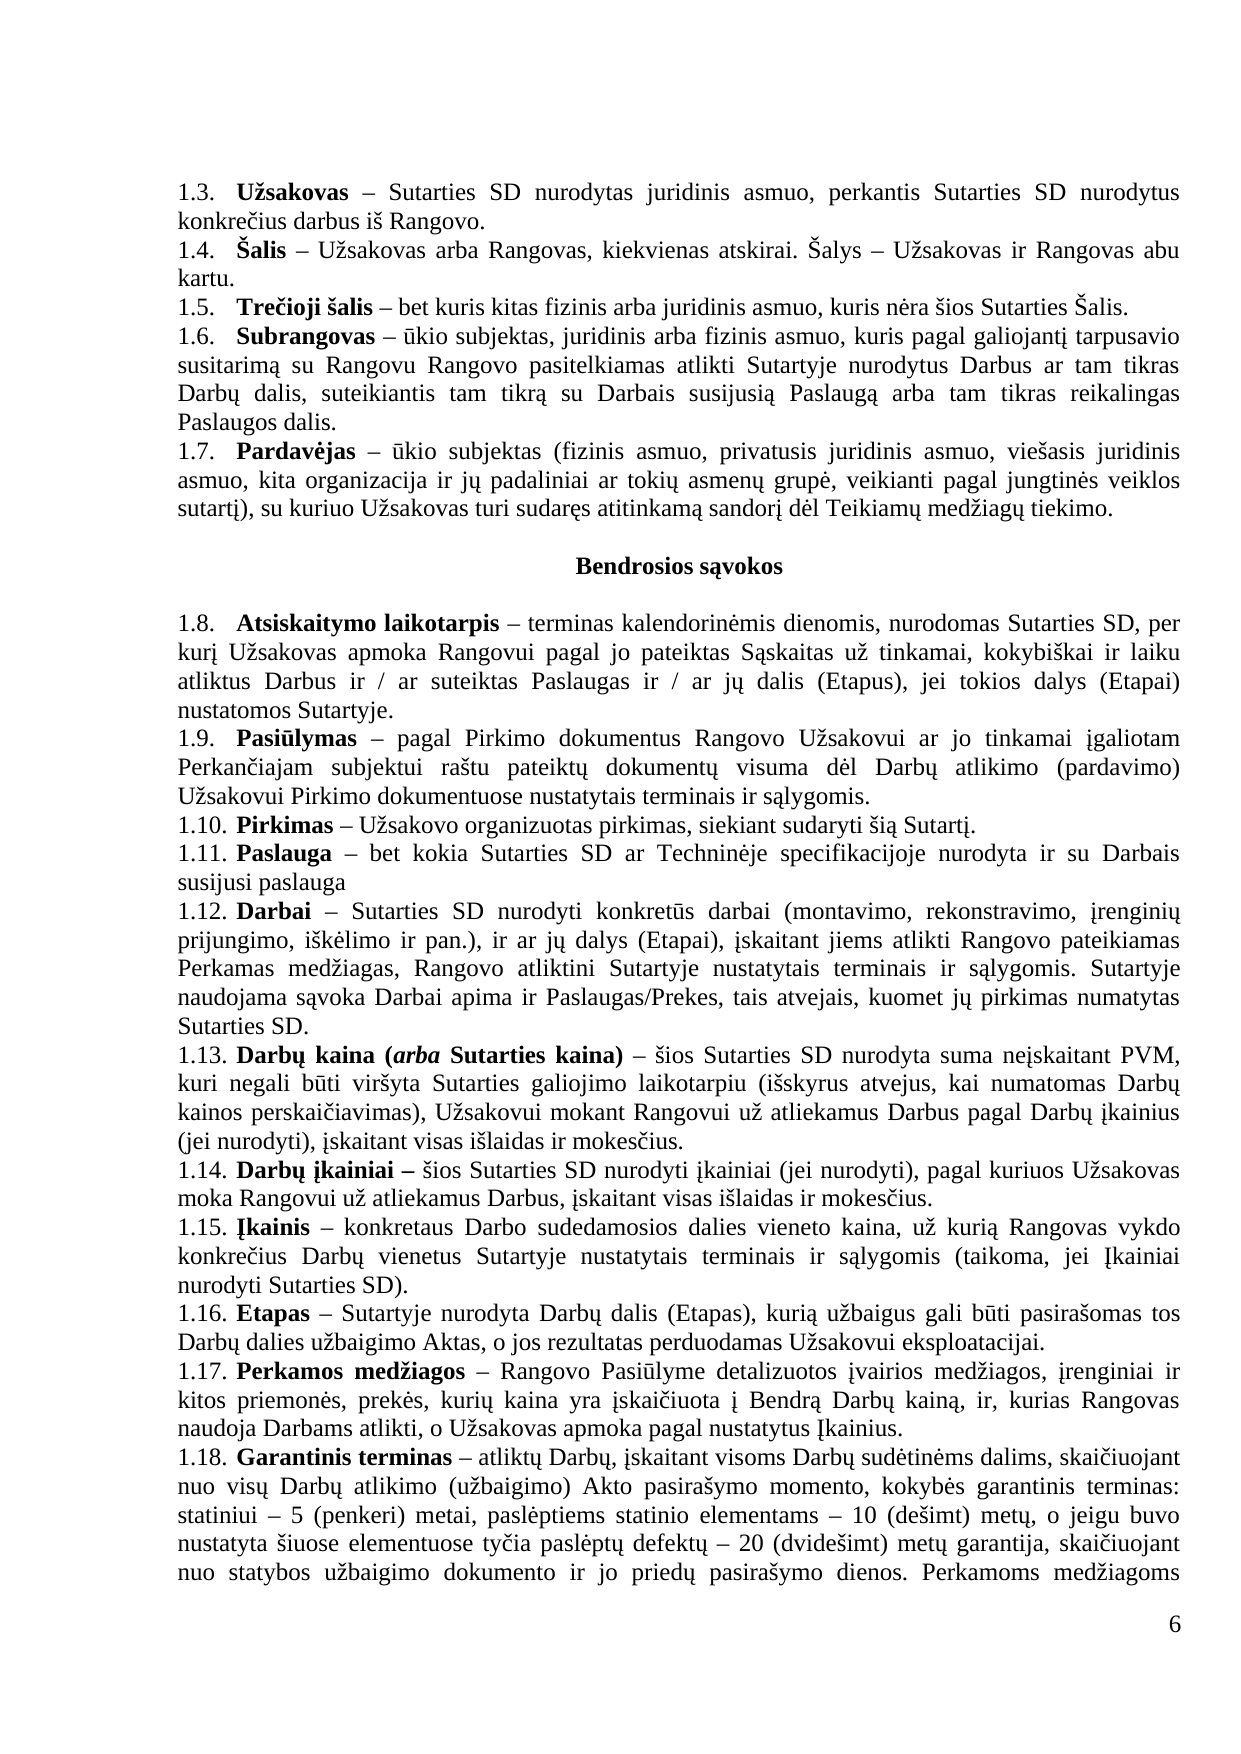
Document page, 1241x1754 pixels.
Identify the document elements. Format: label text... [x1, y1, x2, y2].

list Etapas – Sutartyje nurodyta Darbų dalis (Etapas), kurią užbaigus gali būti pasirašomas tos Darbų dalies užbaigimo Aktas, o jos rezultatas perduodamas Užsakovui eksploatacijai. [177, 1298, 1181, 1356]
list Darbai – Sutarties SD nurodyti konkretūs darbai (montavimo, rekonstravimo, įrenginių prijungimo, iškėlimo ir pan.), ir ar jų dalys (Etapai), įskaitant jiems atlikti Rangovo pateikiamas Perkamas medžiagas, Rangovo atliktini Sutartyje nustatytais terminais ir sąlygomis. Sutartyje naudojama sąvoka Darbai apima ir Paslaugas/Prekes, tais atvejais, kuomet jų pirkimas numatytas Sutarties SD. [177, 896, 1181, 1040]
list Paslauga – bet kokia Sutarties SD ar Techninėje specifikacijoje nurodyta ir su Darbais susijusi paslauga [177, 838, 1181, 896]
list Darbų įkainiai – šios Sutarties SD nurodyti įkainiai (jei nurodyti), pagal kuriuos Užsakovas moka Rangovui už atliekamus Darbus, įskaitant visas išlaidas ir mokesčius. [177, 1155, 1181, 1212]
list Perkamos medžiagos – Rangovo Pasiūlyme detalizuotos įvairios medžiagos, įrenginiai ir kitos priemonės, prekės, kurių kaina yra įskaičiuota į Bendrą Darbų kainą, ir, kurias Rangovas naudoja Darbams atlikti, o Užsakovas apmoka pagal nustatytus Įkainius. [177, 1356, 1181, 1442]
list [177, 1442, 1181, 1586]
text Bendrosios sąvokos [177, 551, 1181, 580]
list Pirkimas – Užsakovo organizuotas pirkimas, siekiant sudaryti šią Sutartį. [177, 810, 1181, 838]
list Subrangovas – ūkio subjektas, juridinis arba fizinis asmuo, kuris pagal galiojantį tarpusavio susitarimą su Rangovu Rangovo pasitelkiamas atlikti Sutartyje nurodytus Darbus ar tam tikras Darbų dalis, suteikiantis tam tikrą su Darbais susijusią Paslaugą arba tam tikras reikalingas Paslaugos dalis. [177, 321, 1181, 436]
list Šalis – Užsakovas arba Rangovas, kiekvienas atskirai. Šalys – Užsakovas ir Rangovas abu kartu. [177, 235, 1181, 292]
list Pasiūlymas – pagal Pirkimo dokumentus Rangovo Užsakovui ar jo tinkamai įgaliotam Perkančiajam subjektui raštu pateiktų dokumentų visuma dėl Darbų atlikimo (pardavimo) Užsakovui Pirkimo dokumentuose nustatytais terminais ir sąlygomis. [177, 723, 1181, 810]
list Užsakovas – Sutarties SD nurodytas juridinis asmuo, perkantis Sutarties SD nurodytus konkrečius darbus iš Rangovo. [177, 177, 1181, 235]
list Atsiskaitymo laikotarpis – terminas kalendorinėmis dienomis, nurodomas Sutarties SD, per kurį Užsakovas apmoka Rangovui pagal jo pateiktas Sąskaitas už tinkamai, kokybiškai ir laiku atliktus Darbus ir / ar suteiktas Paslaugas ir / ar jų dalis (Etapus), jei tokios dalys (Etapai) nustatomos Sutartyje. [177, 608, 1181, 723]
list Darbų kaina (arba Sutarties kaina) – šios Sutarties SD nurodyta suma neįskaitant PVM, kuri negali būti viršyta Sutarties galiojimo laikotarpiu (išskyrus atvejus, kai numatomas Darbų kainos perskaičiavimas), Užsakovui mokant Rangovui už atliekamus Darbus pagal Darbų įkainius (jei nurodyti), įskaitant visas išlaidas ir mokesčius. [177, 1040, 1181, 1155]
list Trečioji šalis – bet kuris kitas fizinis arba juridinis asmuo, kuris nėra šios Sutarties Šalis. [177, 292, 1181, 321]
list Pardavėjas – ūkio subjektas (fizinis asmuo, privatusis juridinis asmuo, viešasis juridinis asmuo, kita organizacija ir jų padaliniai ar tokių asmenų grupė, veikianti pagal jungtinės veiklos sutartį), su kuriuo Užsakovas turi sudaręs atitinkamą sandorį dėl Teikiamų medžiagų tiekimo. [177, 436, 1181, 522]
list Įkainis – konkretaus Darbo sudedamosios dalies vieneto kaina, už kurią Rangovas vykdo konkrečius Darbų vienetus Sutartyje nustatytais terminais ir sąlygomis (taikoma, jei Įkainiai nurodyti Sutarties SD). [177, 1212, 1181, 1298]
